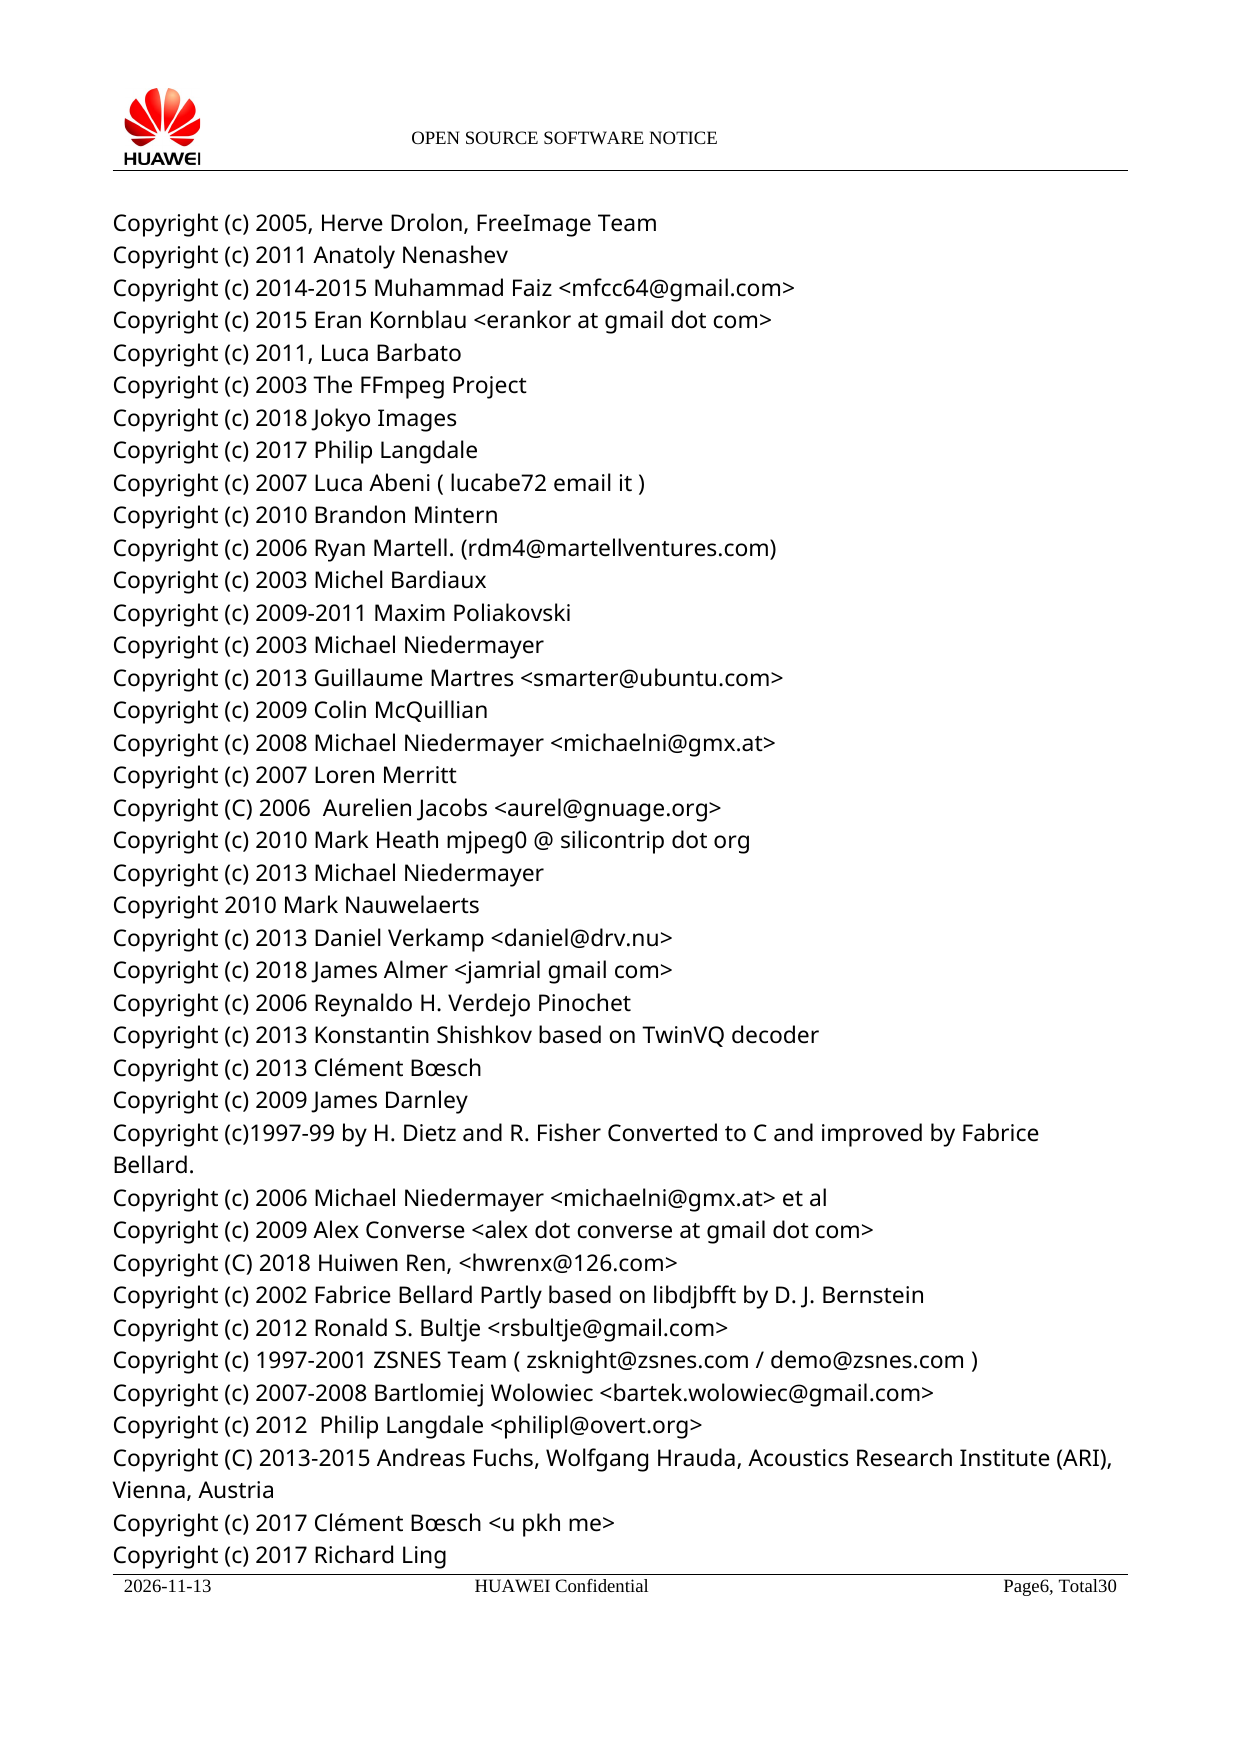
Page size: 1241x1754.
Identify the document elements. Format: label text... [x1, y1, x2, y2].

picture [124, 88, 201, 165]
